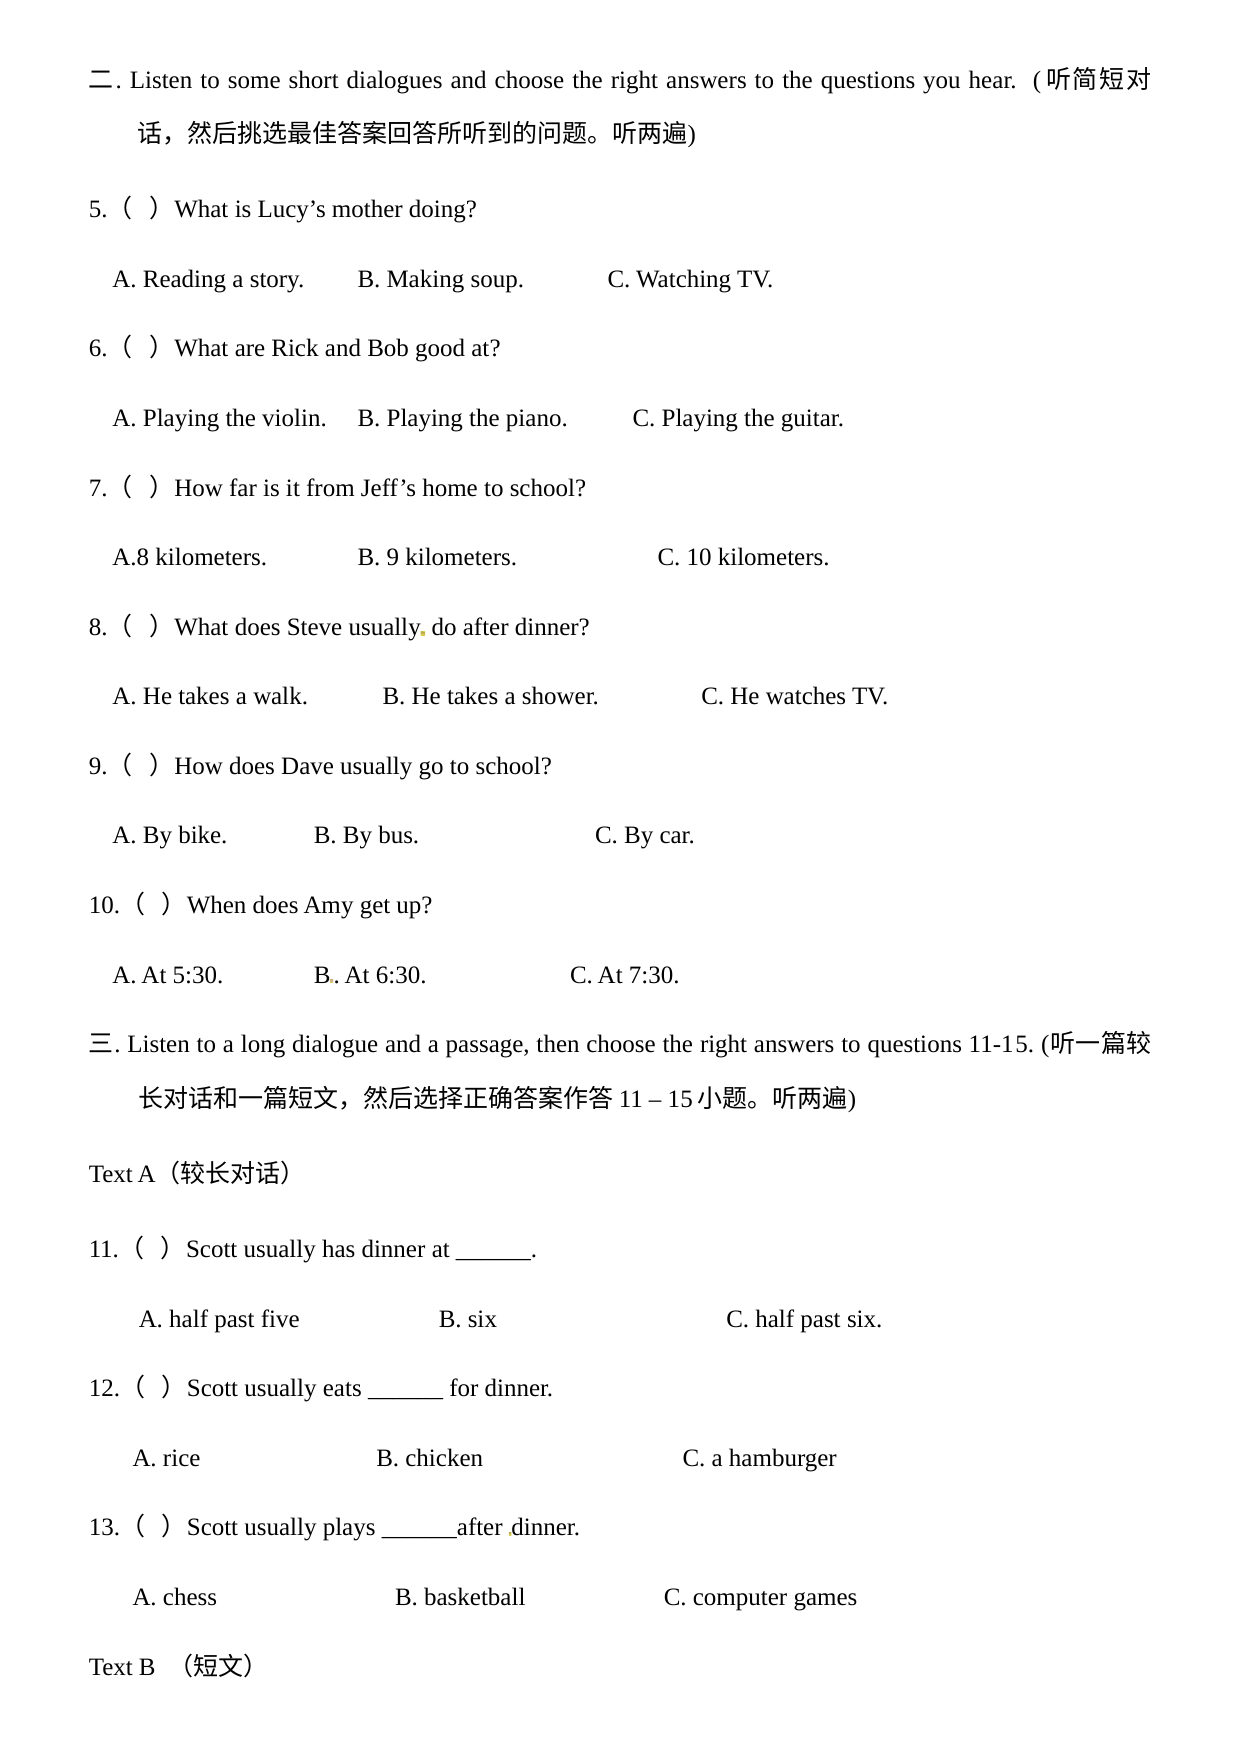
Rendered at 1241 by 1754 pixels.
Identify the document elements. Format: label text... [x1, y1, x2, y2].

text A. At 5:30. B. At 6:30. C. At 7:30. [88, 960, 1152, 988]
text 11.（ ）Scott usually has dinner at ______. [88, 1228, 1152, 1265]
text A. Playing the violin. B. Playing the piano. C. Playing the guitar. [88, 403, 1152, 432]
text A. By bike. B. By bus. C. By car. [88, 821, 1152, 849]
text A. half past five B. six C. half past six. [88, 1304, 1152, 1332]
text A. rice B. chicken C. a hamburger [88, 1443, 1152, 1472]
text 13.（ ）Scott usually plays ______after dinner. [88, 1507, 1152, 1543]
list （ ）What are Rick and Bob good at? [88, 328, 1152, 364]
list （ ）How does Dave usually go to school? [88, 745, 1152, 782]
list （ ）When does Amy get up? [88, 884, 1152, 921]
text 12.（ ）Scott usually eats ______ for dinner. [88, 1368, 1152, 1404]
text A. chess B. basketball C. computer games [88, 1582, 1152, 1611]
text A.8 kilometers. B. 9 kilometers. C. 10 kilometers. [88, 542, 1152, 571]
list （ ）What does Steve usually do after dinner? [88, 606, 1152, 642]
text 三. Listen to a long dialogue and a passage, then choose the right answers to questions 11-15. (听一篇较长对话和一篇短文，然后选择正确答案作答11 – 15小题。听两遍) [88, 1024, 1152, 1114]
list （ ）How far is it from Jeff’s home to school? [88, 467, 1152, 503]
list （ ）What is Lucy’s mother doing? [88, 189, 1152, 225]
text Text A（较长对话） [88, 1153, 1152, 1189]
text A. He takes a walk. B. He takes a shower. C. He watches TV. [88, 681, 1152, 710]
text A. Reading a story. B. Making soup. C. Watching TV. [88, 264, 1152, 293]
text 二. Listen to some short dialogues and choose the right answers to the questions you hear. (听简短对话，然后挑选最佳答案回答所听到的问题。听两遍) [88, 59, 1152, 150]
text Text B （短文） [88, 1646, 1152, 1682]
